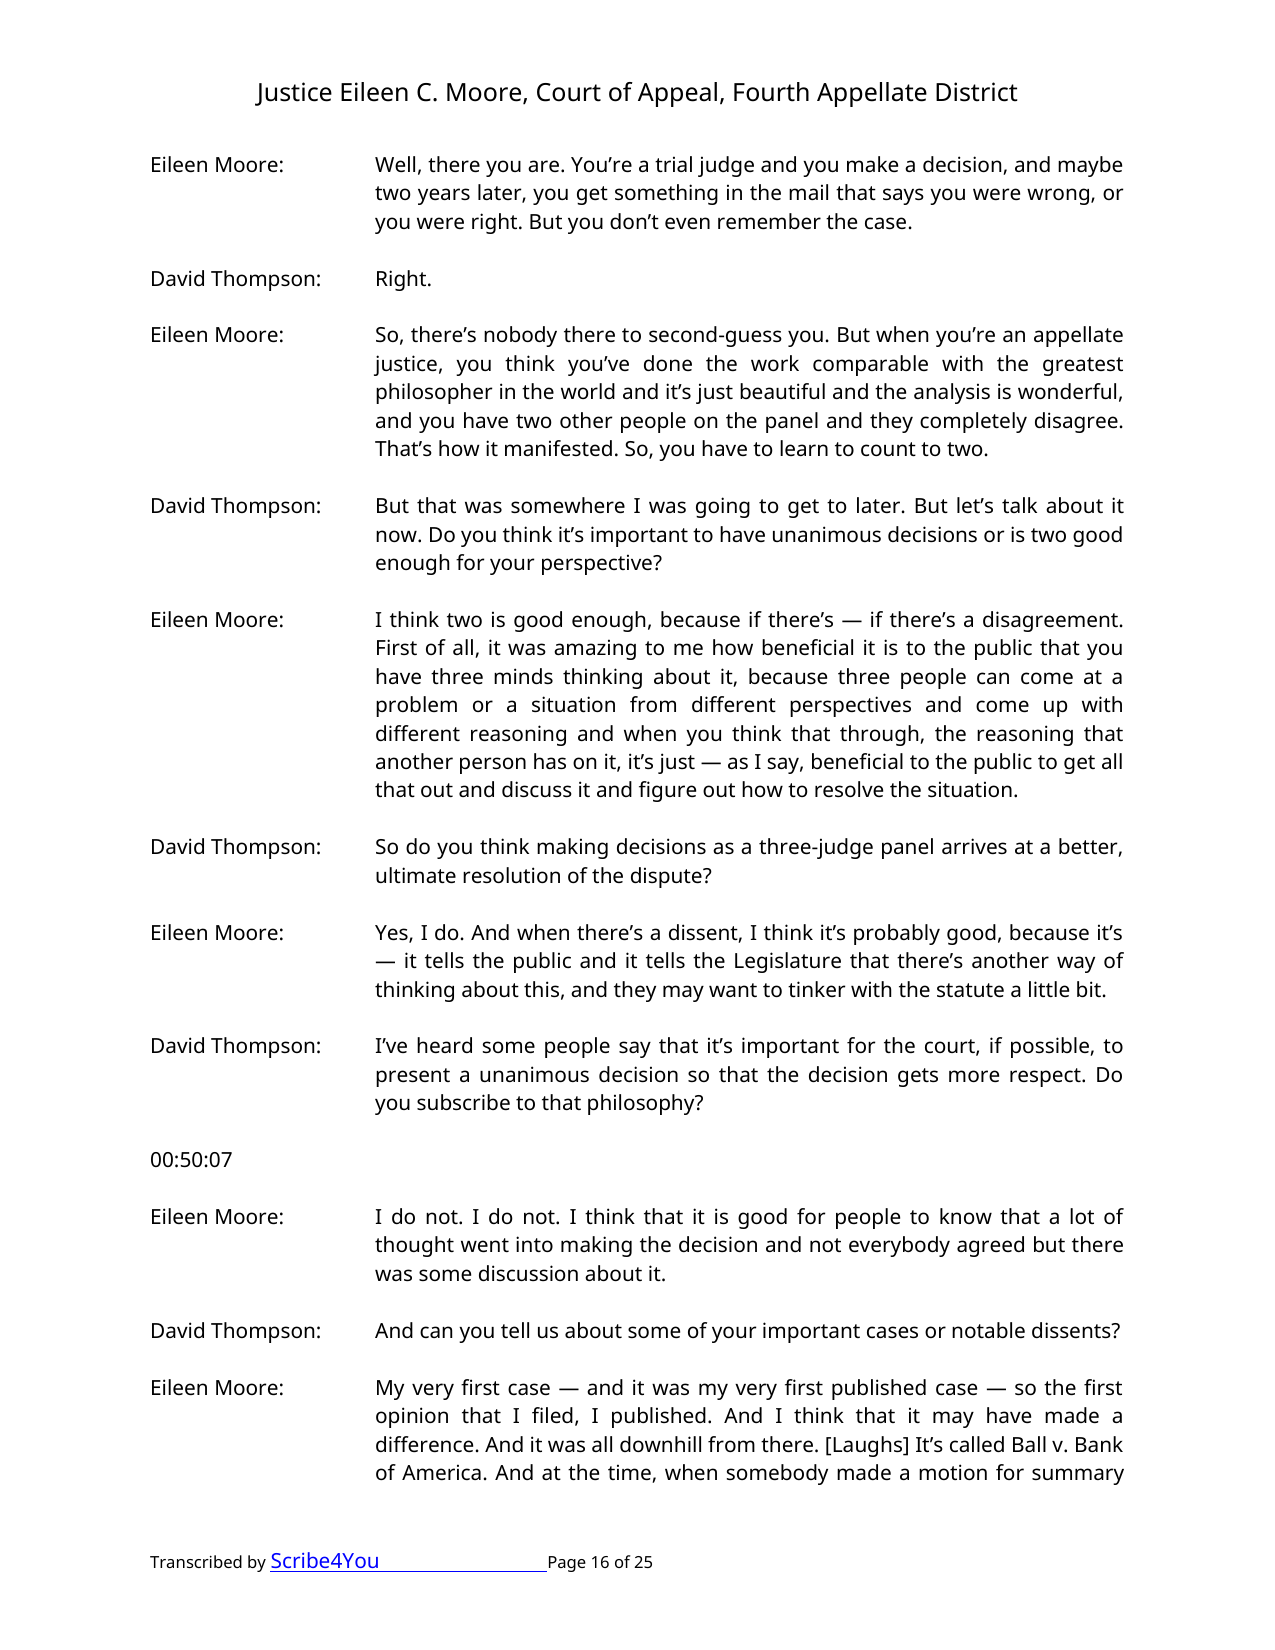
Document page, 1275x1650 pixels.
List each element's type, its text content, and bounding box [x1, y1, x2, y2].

text Eileen Moore: So, there’s nobody there to second-guess you. But when you’re an appellate justice, you think you’ve done the work comparable with the greatest philosopher in the world and it’s just beautiful and the analysis is wonderful, and you have two other people on the panel and they completely disagree. That’s how it manifested. So, you have to learn to count to two. [150, 321, 1125, 463]
text David Thompson: And can you tell us about some of your important cases or notable dissents? [150, 1316, 1125, 1344]
text Eileen Moore: Well, there you are. You’re a trial judge and you make a decision, and maybe two years later, you get something in the mail that says you were wrong, or you were right. But you don’t even remember the case. [150, 150, 1125, 235]
text David Thompson: Right. [150, 264, 1125, 292]
text David Thompson: So do you think making decisions as a three-judge panel arrives at a better, ultimate resolution of the dispute? [150, 832, 1125, 889]
text Eileen Moore: I do not. I do not. I think that it is good for people to know that a lot of thought went into making the decision and not everybody agreed but there was some discussion about it. [150, 1202, 1125, 1287]
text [150, 1373, 1125, 1487]
text David Thompson: But that was somewhere I was going to get to later. But let’s talk about it now. Do you think it’s important to have unanimous decisions or is two good enough for your perspective? [150, 491, 1125, 577]
text 00:50:07 [150, 1145, 1125, 1174]
text David Thompson: I’ve heard some people say that it’s important for the court, if possible, to present a unanimous decision so that the decision gets more respect. Do you subscribe to that philosophy? [150, 1032, 1125, 1117]
text Eileen Moore: Yes, I do. And when there’s a dissent, I think it’s probably good, because it’s — it tells the public and it tells the Legislature that there’s another way of thinking about this, and they may want to tinker with the statute a little bit. [150, 918, 1125, 1003]
text Eileen Moore: I think two is good enough, because if there’s — if there’s a disagreement. First of all, it was amazing to me how beneficial it is to the public that you have three minds thinking about it, because three people can come at a problem or a situation from different perspectives and come up with different reasoning and when you think that through, the reasoning that another person has on it, it’s just — as I say, beneficial to the public to get all that out and discuss it and figure out how to resolve the situation. [150, 605, 1125, 804]
